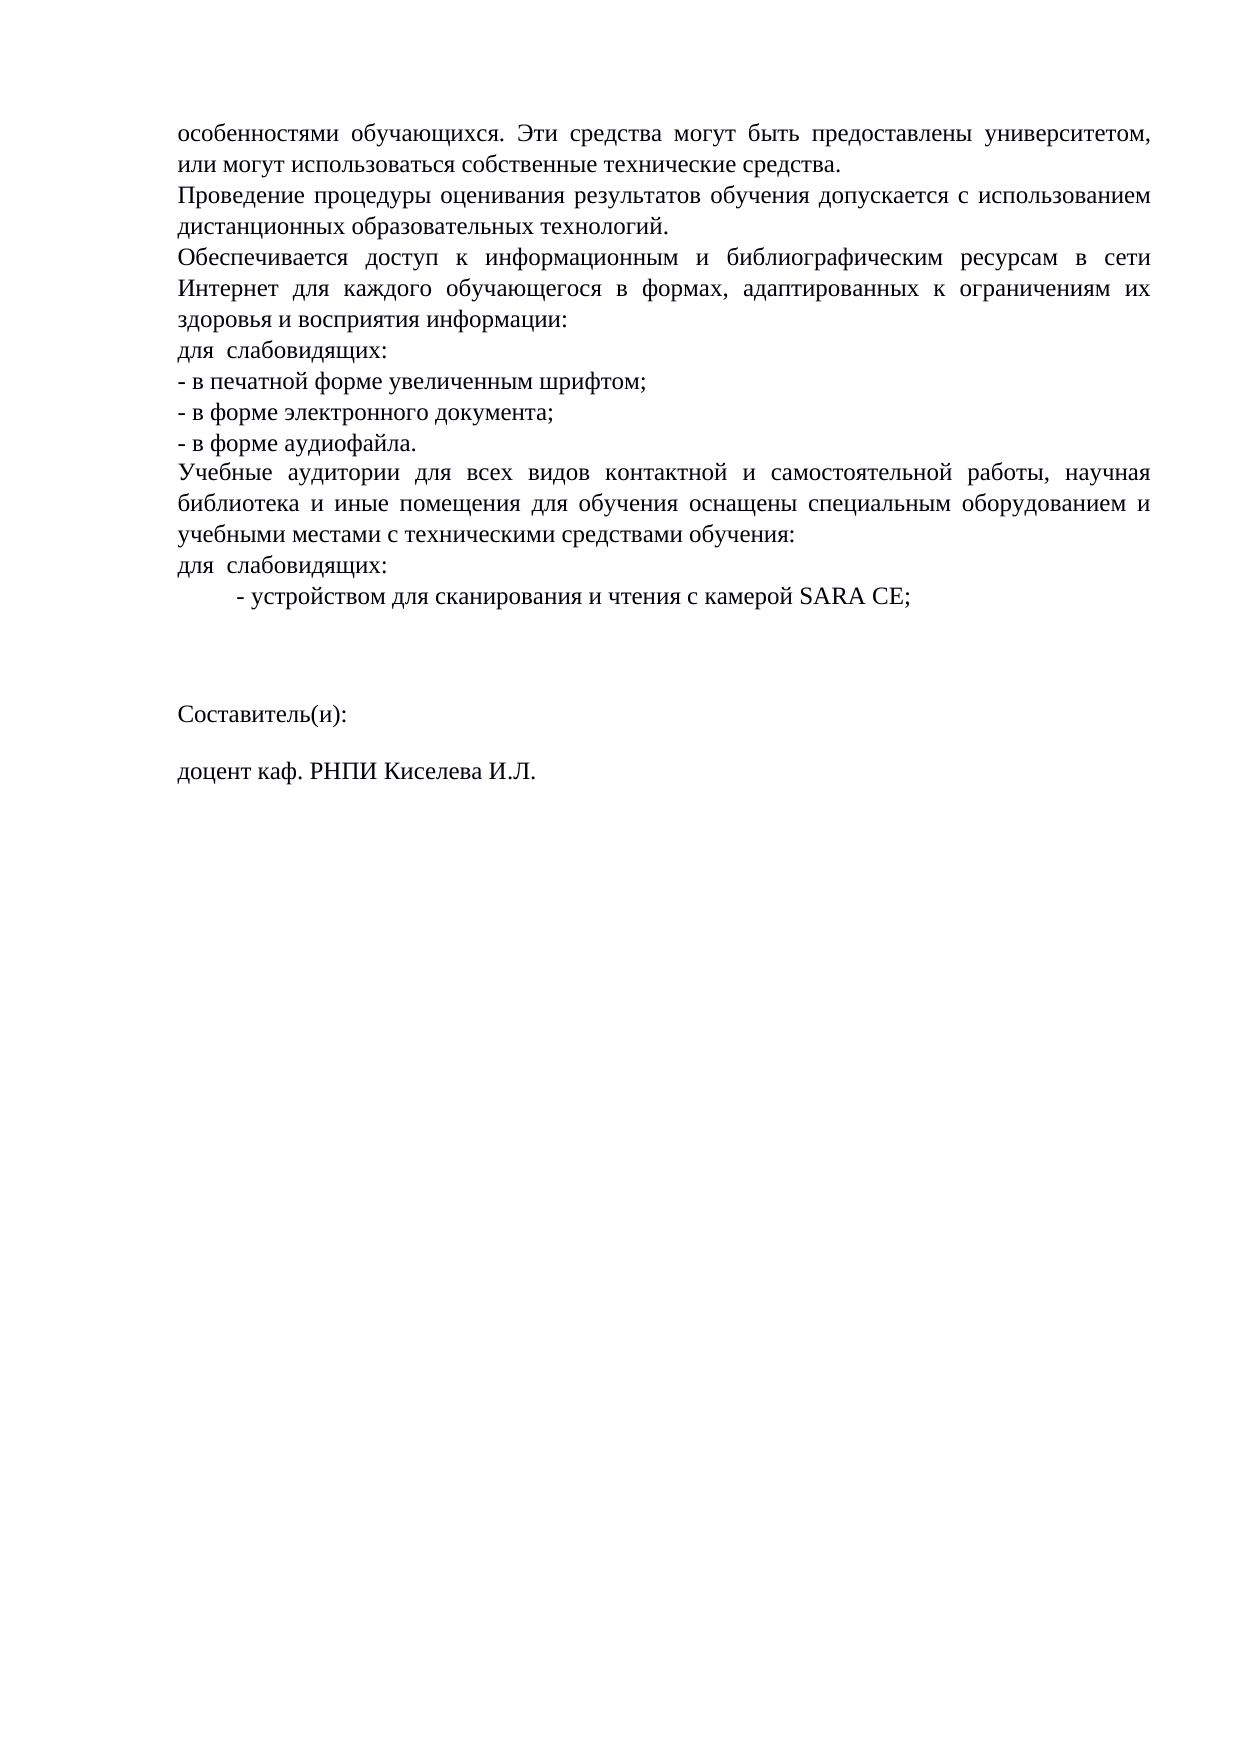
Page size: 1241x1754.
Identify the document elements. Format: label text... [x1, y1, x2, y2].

text - в форме электронного документа; [177, 397, 1152, 426]
text Обеспечивается доступ к информационным и библиографическим ресурсам в сети Интернет для каждого обучающегося в формах, адаптированных к ограничениям их здоровья и восприятия информации: [177, 242, 1152, 333]
text для слабовидящих: [177, 550, 1152, 579]
text Проведение процедуры оценивания результатов обучения допускается с использованием дистанционных образовательных технологий. [177, 180, 1152, 240]
text - в печатной форме увеличенным шрифтом; [177, 366, 1152, 395]
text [177, 118, 1152, 178]
text - устройством для сканирования и чтения с камерой SARA CE; [177, 581, 1152, 610]
text - в форме аудиофайла. [177, 428, 1152, 457]
text для слабовидящих: [177, 335, 1152, 364]
text доцент каф. РНПИ Киселева И.Л. [177, 756, 1152, 785]
text Учебные аудитории для всех видов контактной и самостоятельной работы, научная библиотека и иные помещения для обучения оснащены специальным оборудованием и учебными местами с техническими средствами обучения: [177, 457, 1152, 548]
text Составитель(и): [177, 699, 1152, 727]
